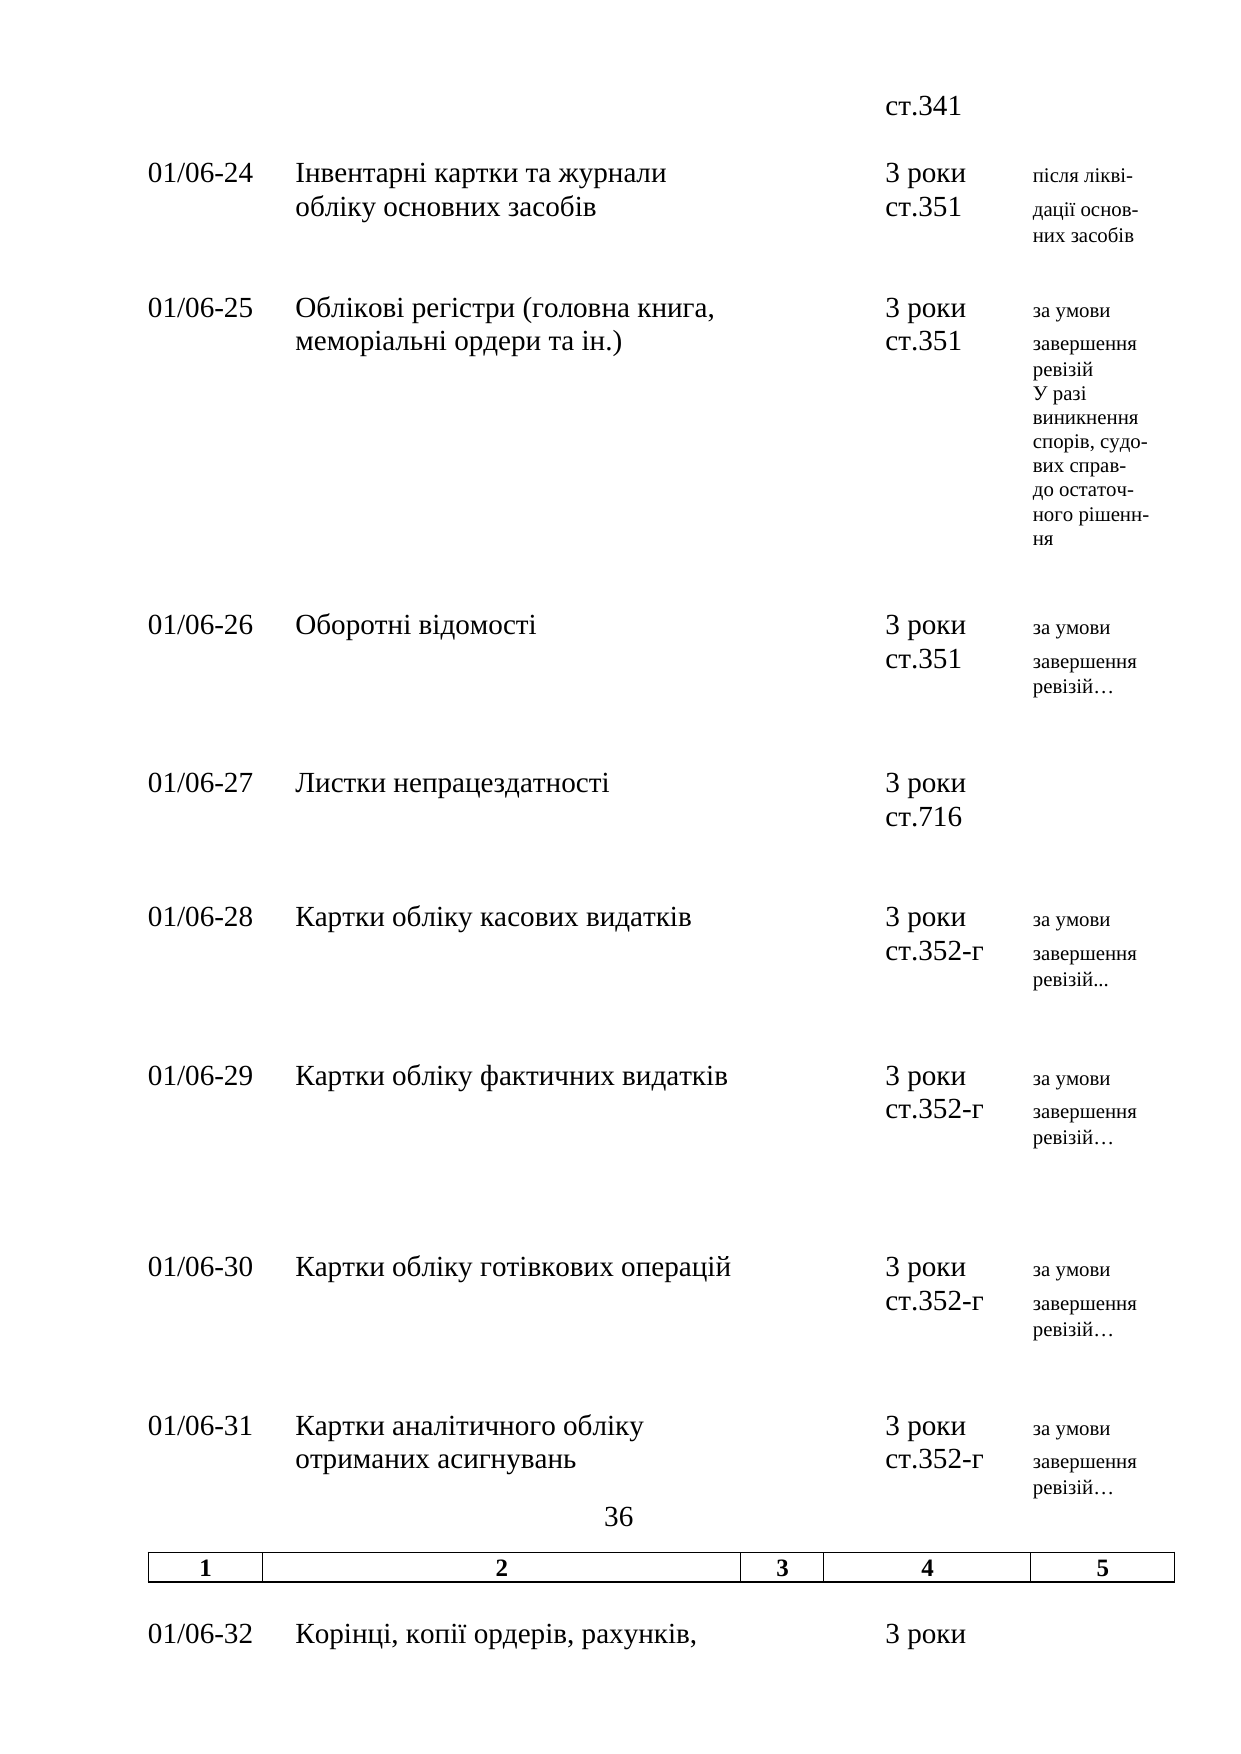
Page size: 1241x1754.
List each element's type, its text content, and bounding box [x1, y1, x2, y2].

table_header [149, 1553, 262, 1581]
text отриманих асигнувань ст.352-г завершення [148, 1441, 1152, 1475]
text 01/06-30 Картки обліку готівкових операцій 3 роки за умови [148, 1249, 1152, 1283]
text ревізій… [148, 1475, 1152, 1499]
text 01/06-31 Картки аналітичного обліку 3 роки за умови [148, 1408, 1152, 1441]
text ревізій… [148, 674, 1152, 698]
text до остаточ- [148, 477, 1152, 501]
text ст.341 [148, 88, 1152, 122]
text ного рішенн- [148, 501, 1152, 526]
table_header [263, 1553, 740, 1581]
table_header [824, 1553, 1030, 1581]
text 01/06-25 Облікові регістри (головна книга, 3 роки за умови [148, 290, 1152, 323]
text У разі [148, 381, 1152, 405]
text ревізій [148, 357, 1152, 381]
text ня [148, 526, 1152, 549]
text ст.352-г завершення [148, 933, 1152, 967]
text 01/06-24 Інвентарні картки та журнали 3 роки після лікві- [148, 156, 1152, 189]
text ревізій… [148, 1317, 1152, 1341]
text вих справ- [148, 453, 1152, 477]
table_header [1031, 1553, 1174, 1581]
text спорів, судо- [148, 429, 1152, 453]
text 01/06-28 Картки обліку касових видатків 3 роки за умови [148, 899, 1152, 933]
text 01/06-29 Картки обліку фактичних видатків 3 роки за умови [148, 1058, 1152, 1091]
text меморіальні ордери та ін.) ст.351 завершення [148, 323, 1152, 357]
text ст.352-г завершення [148, 1091, 1152, 1125]
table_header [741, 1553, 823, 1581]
text 01/06-27 Листки непрацездатності 3 роки [148, 765, 1152, 799]
text ст.352-г завершення [148, 1283, 1152, 1317]
text ст.351 завершення [148, 641, 1152, 674]
text них засобів [148, 223, 1152, 247]
text виникнення [148, 405, 1152, 429]
text 01/06-32 Корінці, копії ордерів, рахунків, 3 роки [148, 1616, 1152, 1649]
text обліку основних засобів ст.351 дації основ- [148, 189, 1152, 223]
text ревізій... [148, 967, 1152, 991]
text 01/06-26 Оборотні відомості 3 роки за умови [148, 607, 1152, 641]
text ст.716 [148, 799, 1152, 832]
text 36 [148, 1499, 1152, 1532]
text ревізій… [148, 1125, 1152, 1149]
